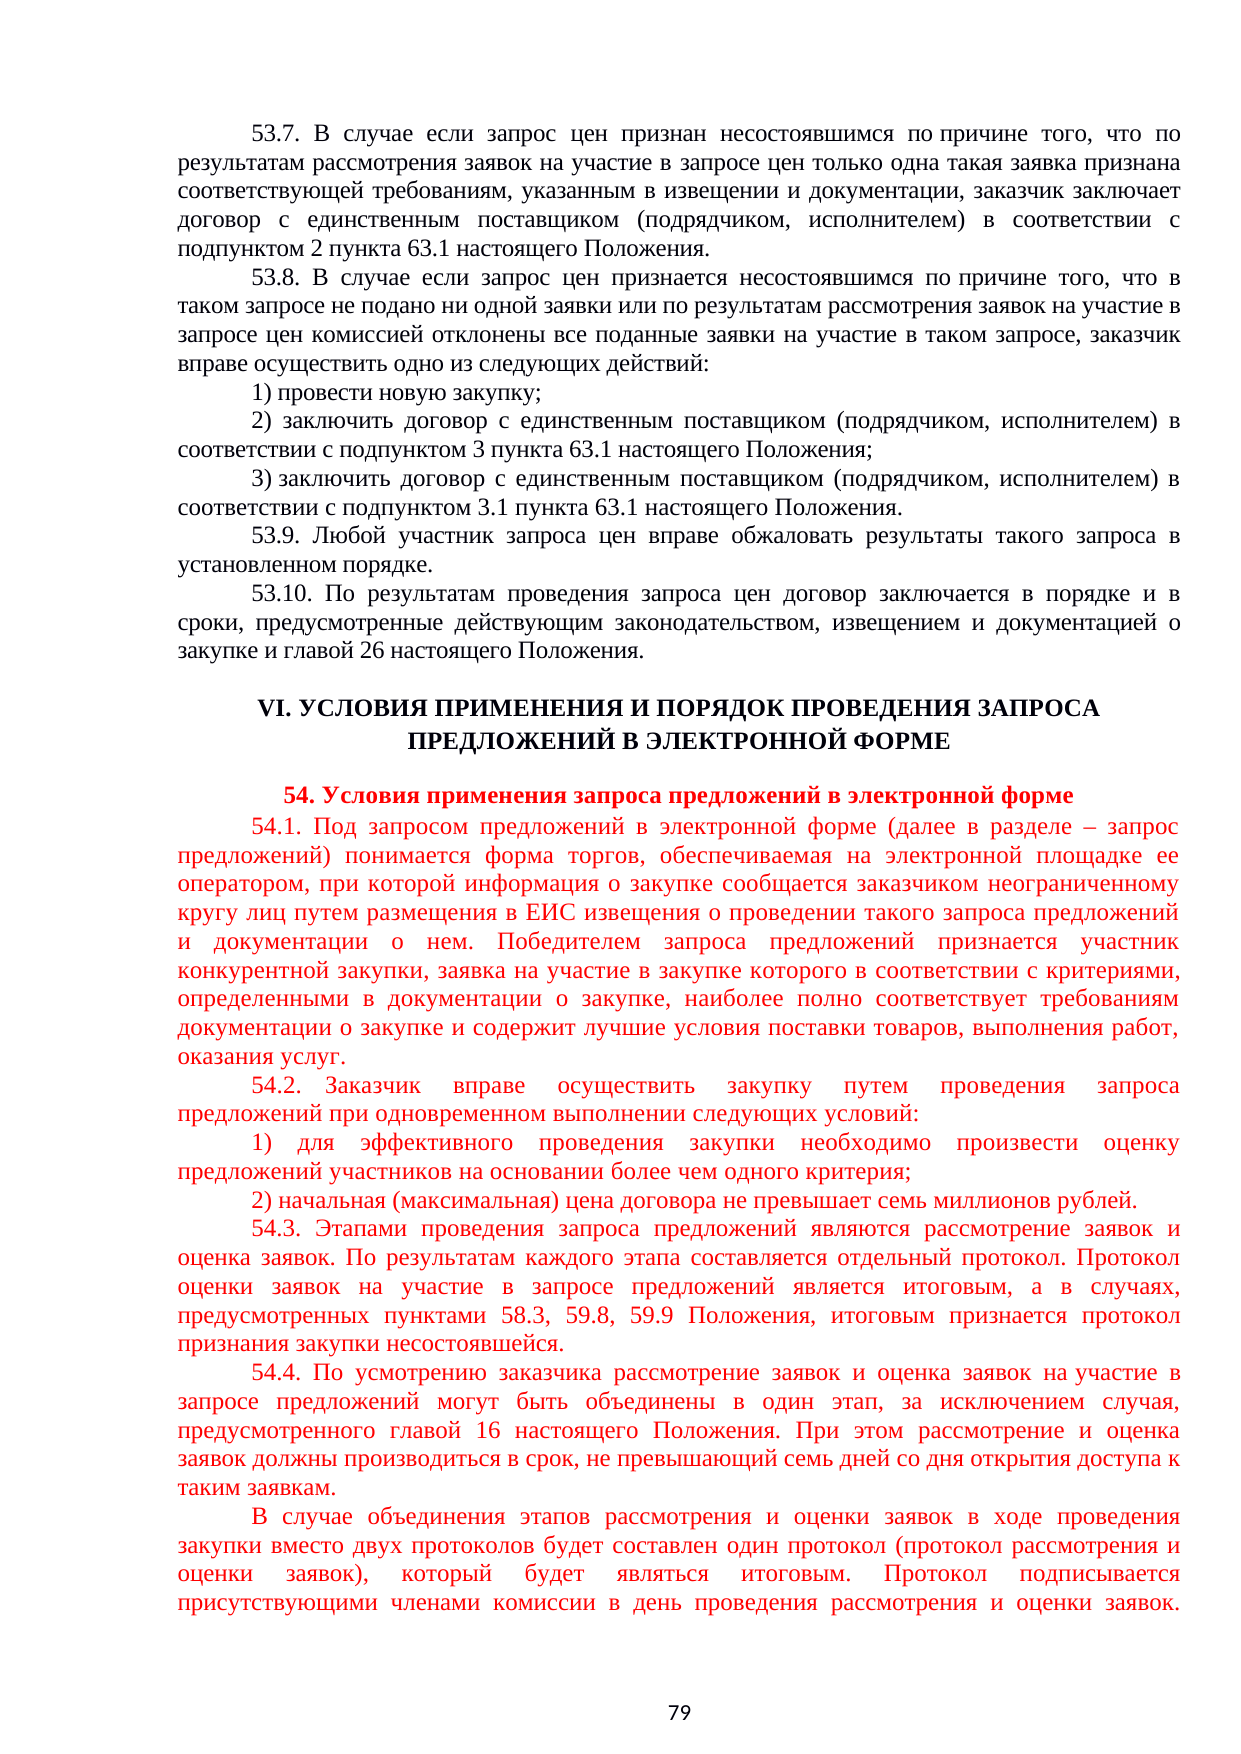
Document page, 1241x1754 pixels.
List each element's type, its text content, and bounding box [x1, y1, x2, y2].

text 2) начальная (максимальная) цена договора не превышает семь миллионов рублей. [177, 1185, 1181, 1213]
text 53.8. В случае если запрос цен признается несостоявшимся по причине того, что в таком запросе не подано ни одной заявки или по результатам рассмотрения заявок на участие в запросе цен комиссией отклонены все поданные заявки на участие в таком запросе, заказчик вправе осуществить одно из следующих действий: [177, 262, 1181, 377]
text 53.7. В случае если запрос цен признан несостоявшимся по причине того, что по результатам рассмотрения заявок на участие в запросе цен только одна такая заявка признана соответствующей требованиям, указанным в извещении и документации, заказчик заключает договор с единственным поставщиком (подрядчиком, исполнителем) в соответствии с подпунктом 2 пункта 63.1 настоящего Положения. [177, 118, 1181, 262]
text 2) заключить договор с единственным поставщиком (подрядчиком, исполнителем) в соответствии с подпунктом 3 пункта 63.1 настоящего Положения; [177, 406, 1181, 463]
text 1) для эффективного проведения закупки необходимо произвести оценку предложений участников на основании более чем одного критерия; [177, 1127, 1181, 1185]
text 54.1. Под запросом предложений в электронной форме (далее в разделе – запрос предложений) понимается форма торгов, обеспечиваемая на электронной площадке ее оператором, при которой информация о закупке сообщается заказчиком неограниченному кругу лиц путем размещения в ЕИС извещения о проведении такого запроса предложений и документации о нем. Победителем запроса предложений признается участник конкурентной закупки, заявка на участие в закупке которого в соответствии с критериями, определенными в документации о закупке, наиболее полно соответствует требованиям документации о закупке и содержит лучшие условия поставки товаров, выполнения работ, оказания услуг. [177, 811, 1181, 1070]
text 3) заключить договор с единственным поставщиком (подрядчиком, исполнителем) в соответствии с подпунктом 3.1 пункта 63.1 настоящего Положения. [177, 463, 1181, 521]
subtitle 54. Условия применения запроса предложений в электронной форме [177, 780, 1181, 809]
text 53.10. По результатам проведения запроса цен договор заключается в порядке и в сроки, предусмотренные действующим законодательством, извещением и документацией о закупке и главой 26 настоящего Положения. [177, 578, 1181, 664]
text 54.2. Заказчик вправе осуществить закупку путем проведения запроса предложений при одновременном выполнении следующих условий: [177, 1070, 1181, 1127]
text 54.4. По усмотрению заказчика рассмотрение заявок и оценка заявок на участие в запросе предложений могут быть объединены в один этап, за исключением случая, предусмотренного главой 16 настоящего Положения. При этом рассмотрение и оценка заявок должны производиться в срок, не превышающий семь дней со дня открытия доступа к таким заявкам. [177, 1357, 1181, 1501]
text 54.3. Этапами проведения запроса предложений являются рассмотрение заявок и оценка заявок. По результатам каждого этапа составляется отдельный протокол. Протокол оценки заявок на участие в запросе предложений является итоговым, а в случаях, предусмотренных пунктами 58.3, 59.8, 59.9 Положения, итоговым признается протокол признания закупки несостоявшейся. [177, 1213, 1181, 1357]
subtitle VI. УСЛОВИЯ ПРИМЕНЕНИЯ И ПОРЯДОК ПРОВЕДЕНИЯ ЗАПРОСА ПРЕДЛОЖЕНИЙ В ЭЛЕКТРОННОЙ ФОРМЕ [177, 693, 1181, 755]
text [177, 1501, 1181, 1616]
text 53.9. Любой участник запроса цен вправе обжаловать результаты такого запроса в установленном порядке. [177, 521, 1181, 578]
text 1) провести новую закупку; [177, 377, 1181, 406]
